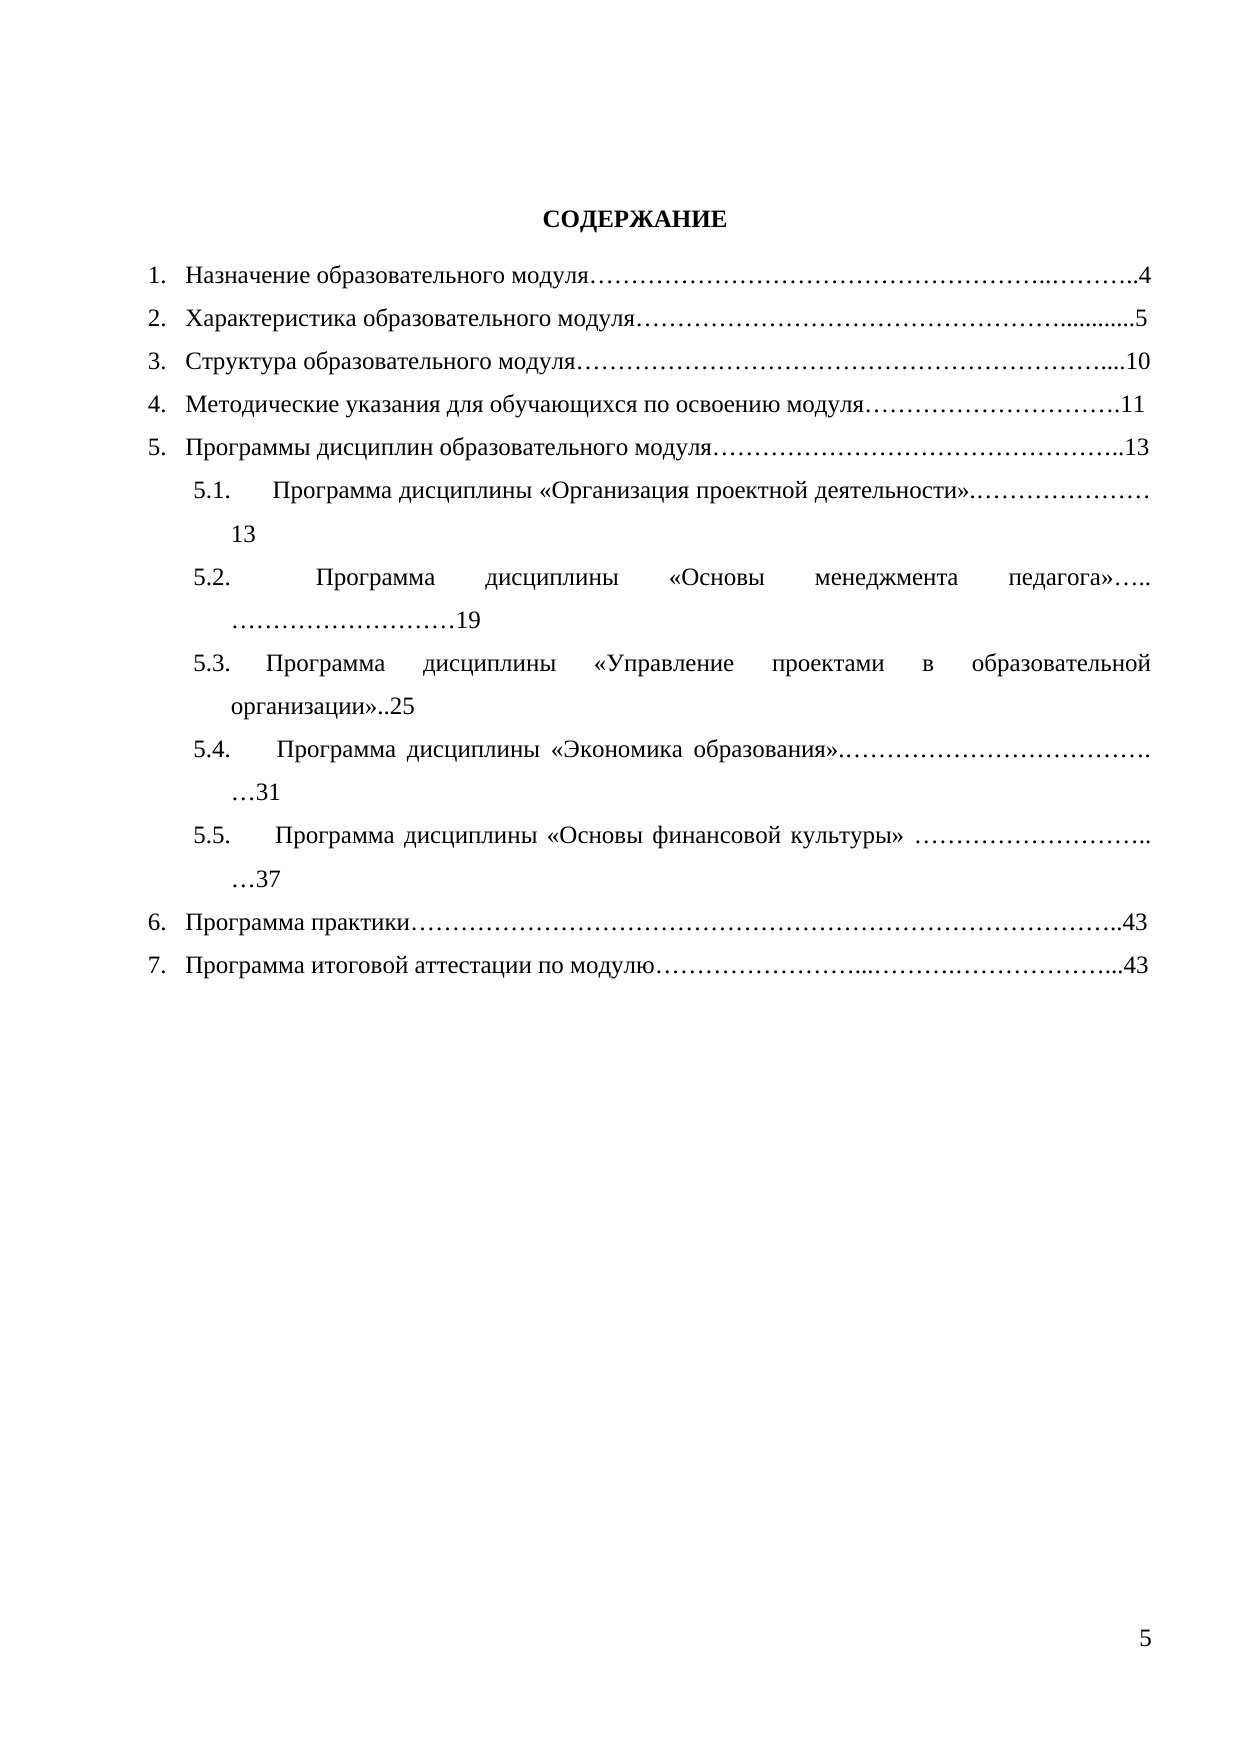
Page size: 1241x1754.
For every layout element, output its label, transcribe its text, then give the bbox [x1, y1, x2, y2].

list Характеристика образовательного модуля……………………………………………............5 [148, 303, 1152, 332]
list Программа дисциплины «Основы финансовой культуры» ………………………..…37 [193, 821, 1152, 892]
list Программа дисциплины «Основы менеджмента педагога»…..………………………19 [193, 562, 1152, 634]
list Методические указания для обучающихся по освоению модуля………………………….11 [148, 389, 1152, 418]
list Программа итоговой аттестации по модулю……………………...……….………………...43 [148, 950, 1152, 979]
list Программа дисциплины «Организация проектной деятельности».…………………13 [193, 476, 1152, 547]
list Структура образовательного модуля………………………………………………………....10 [148, 346, 1152, 375]
list Программы дисциплин образовательного модуля…………………………………………..13 [148, 432, 1152, 461]
text Содержание [118, 204, 1152, 233]
list Программа практики…………………………………………………………………………..43 [148, 907, 1152, 936]
list Программа дисциплины «Управление проектами в образовательной организации»..25 [193, 648, 1152, 720]
list Назначение образовательного модуля………………………………………………..………..4 [148, 260, 1152, 289]
list Программа дисциплины «Экономика образования».……………………………….…31 [193, 734, 1152, 806]
